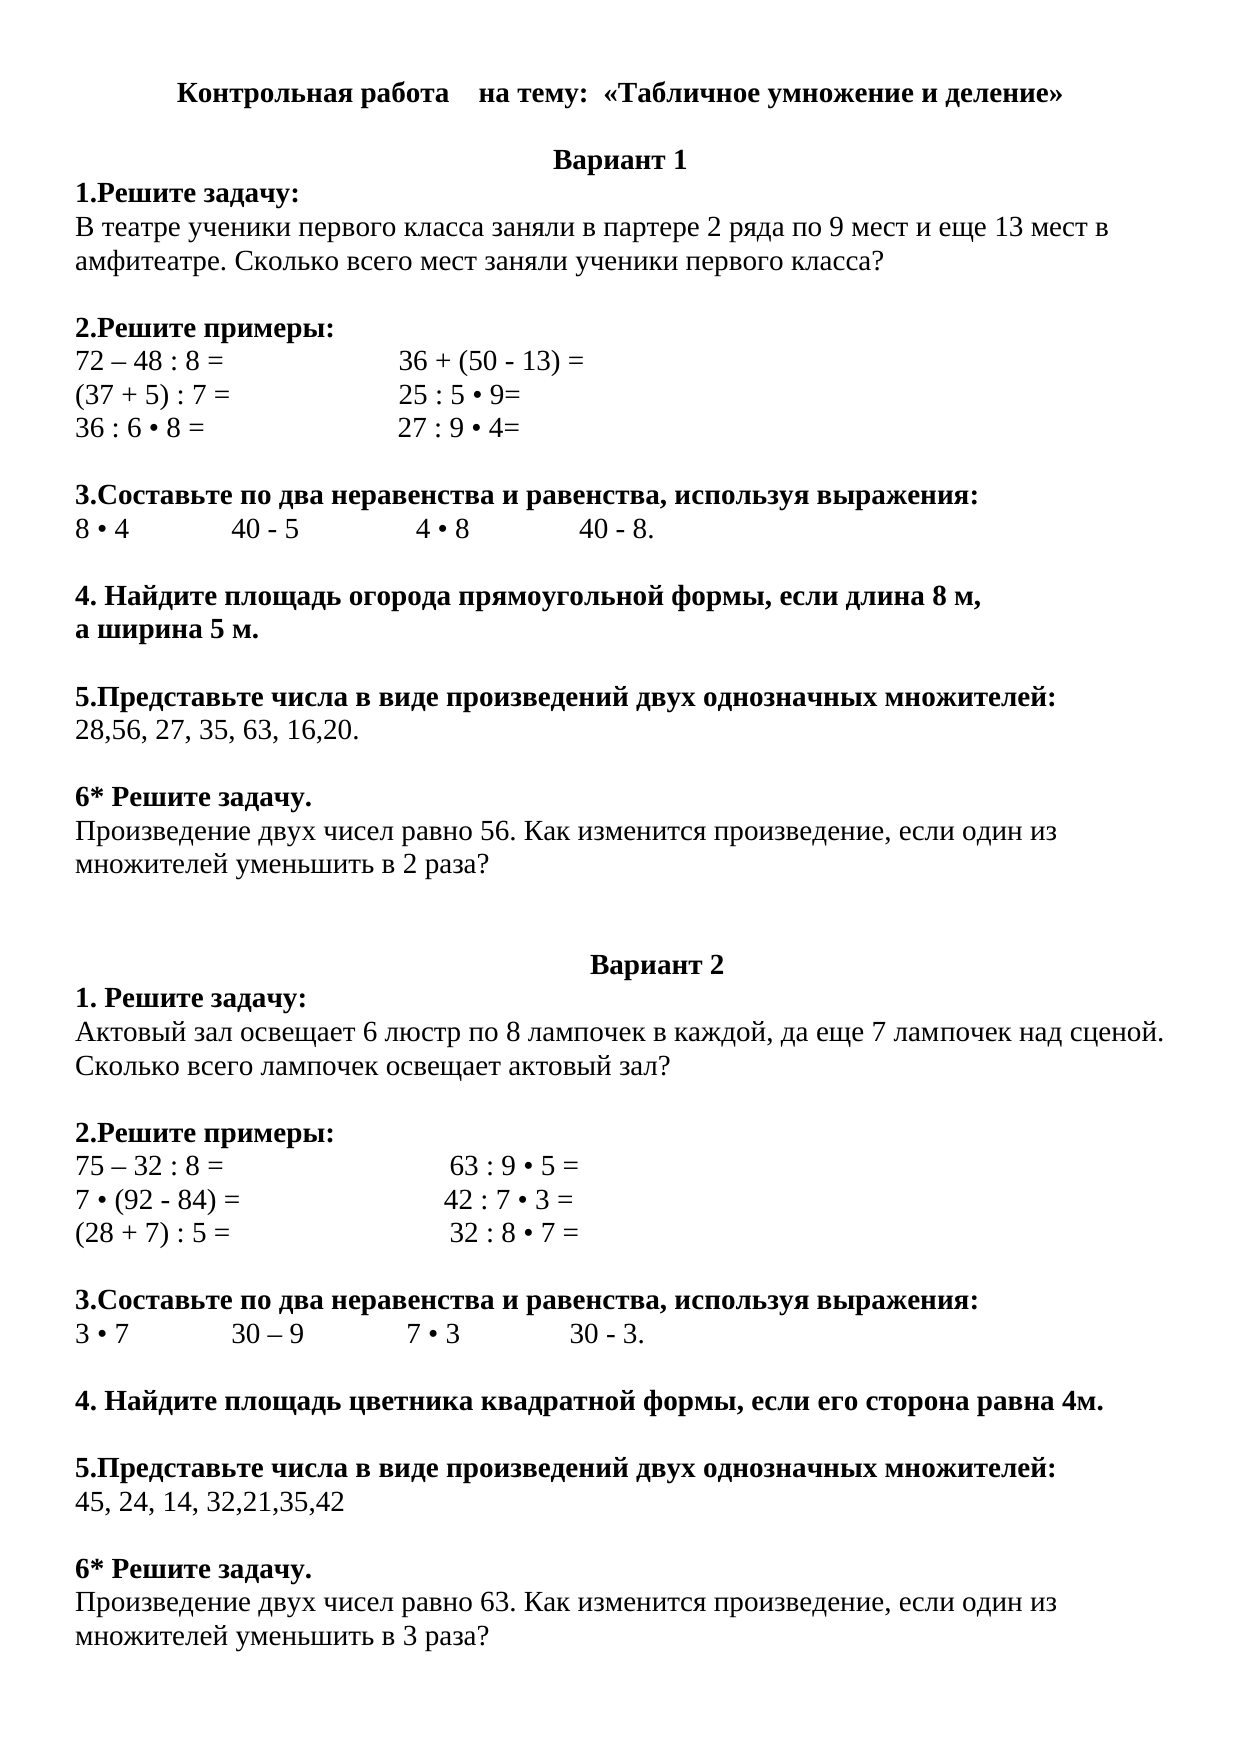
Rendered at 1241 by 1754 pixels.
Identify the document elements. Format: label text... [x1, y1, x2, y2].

text 36 : 6 • 8 = 27 : 9 • 4= [75, 410, 1165, 444]
text 4. Найдите площадь цветника квадратной формы, если его сторона равна 4м. [75, 1383, 1165, 1417]
text 3.Составьте по два неравенства и равенства, используя выражения: [75, 1282, 1165, 1316]
text 1.Решите задачу: [75, 176, 1165, 209]
text Актовый зал освещает 6 люстр по 8 лампочек в каждой, да еще 7 лампочек над сценой. Сколько всего лампочек освещает актовый зал? [75, 1014, 1165, 1081]
text (28 + 7) : 5 = 32 : 8 • 7 = [75, 1215, 1165, 1249]
text 75 – 32 : 8 = 63 : 9 • 5 = [75, 1148, 1165, 1182]
text 8 • 4 40 - 5 4 • 8 40 - 8. [75, 511, 1165, 544]
text Вариант 1 [75, 142, 1165, 176]
text 4. Найдите площадь огорода прямоугольной формы, если длина 8 м, [75, 578, 1165, 612]
text 3.Составьте по два неравенства и равенства, используя выражения: [75, 477, 1165, 511]
text (37 + 5) : 7 = 25 : 5 • 9= [75, 377, 1165, 410]
text 6* Решите задачу. [75, 1551, 1165, 1584]
text Контрольная работа на тему: «Табличное умножение и деление» [75, 75, 1165, 108]
text 5.Представьте числа в виде произведений двух однозначных множителей: [75, 679, 1165, 712]
text а ширина 5 м. [75, 612, 1165, 645]
text Произведение двух чисел равно 56. Как изменится произведение, если один из множителей уменьшить в 2 раза? [75, 813, 1165, 880]
text 2.Решите примеры: [75, 1115, 1165, 1148]
text Произведение двух чисел равно 63. Как изменится произведение, если один из множителей уменьшить в 3 раза? [75, 1584, 1165, 1651]
text 7 • (92 - 84) = 42 : 7 • 3 = [75, 1182, 1165, 1215]
text Вариант 2 [75, 947, 1165, 981]
text 5.Представьте числа в виде произведений двух однозначных множителей: [75, 1450, 1165, 1484]
text 45, 24, 14, 32,21,35,42 [75, 1484, 1165, 1517]
text 72 – 48 : 8 = 36 + (50 - 13) = [75, 343, 1165, 377]
text В театре ученики первого класса заняли в партере 2 ряда по 9 мест и еще 13 мест в амфитеатре. Сколько всего мест заняли ученики первого класса? [75, 209, 1165, 276]
text 2.Решите примеры: [75, 310, 1165, 343]
text 6* Решите задачу. [75, 779, 1165, 813]
text 3 • 7 30 – 9 7 • 3 30 - 3. [75, 1316, 1165, 1349]
text 1. Решите задачу: [75, 981, 1165, 1014]
text 28,56, 27, 35, 63, 16,20. [75, 712, 1165, 746]
